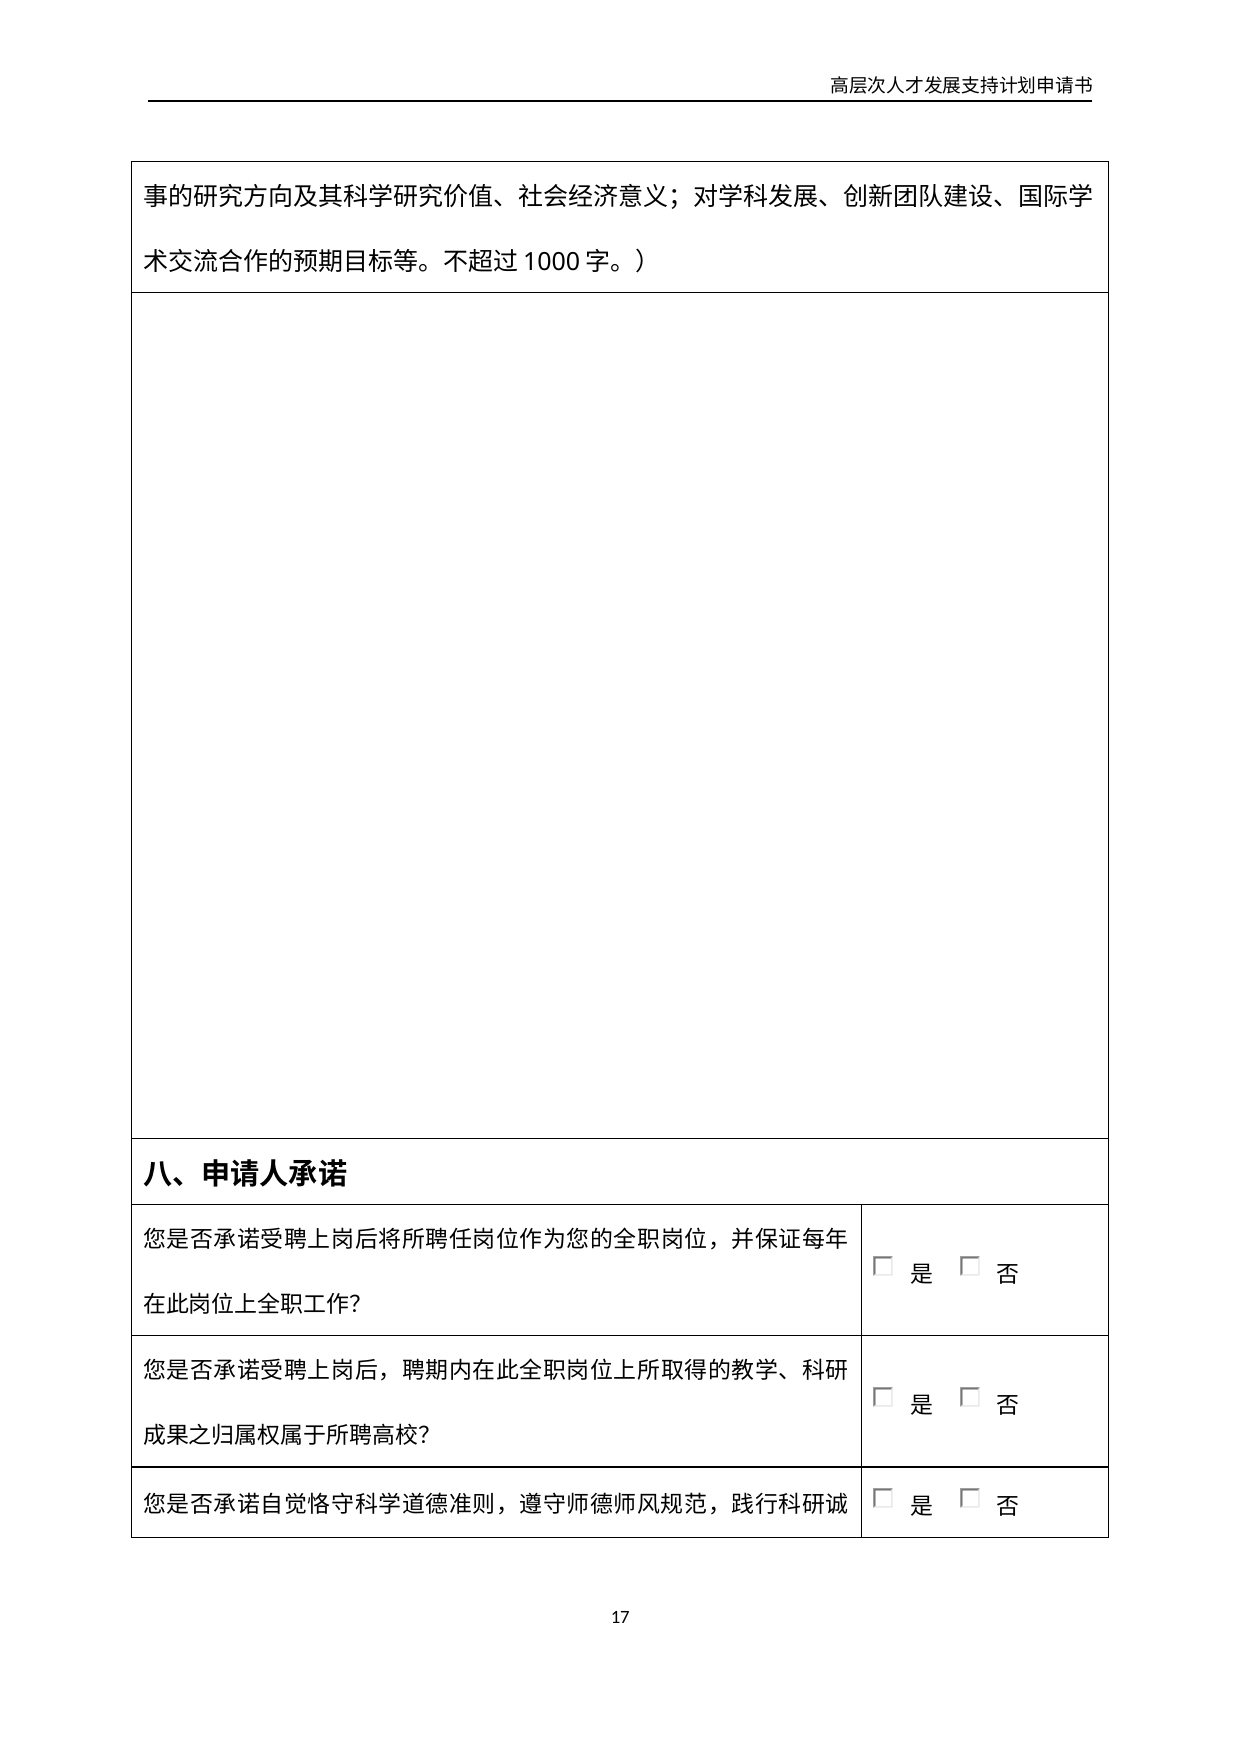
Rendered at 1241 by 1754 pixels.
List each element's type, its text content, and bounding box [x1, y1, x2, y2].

table_cell [132, 293, 1108, 1138]
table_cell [132, 1468, 861, 1537]
table_cell 您是否承诺受聘上岗后将所聘任岗位作为您的全职岗位，并保证每年在此岗位上全职工作？ [132, 1205, 861, 1335]
table_cell 八、申请人承诺 [132, 1139, 1108, 1204]
table_cell 是 否 [862, 1468, 1108, 1537]
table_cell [132, 162, 1108, 292]
table_cell 是 否 [862, 1336, 1108, 1466]
table_cell 您是否承诺受聘上岗后，聘期内在此全职岗位上所取得的教学、科研成果之归属权属于所聘高校？ [132, 1336, 861, 1466]
table_cell 是 否 [862, 1205, 1108, 1335]
